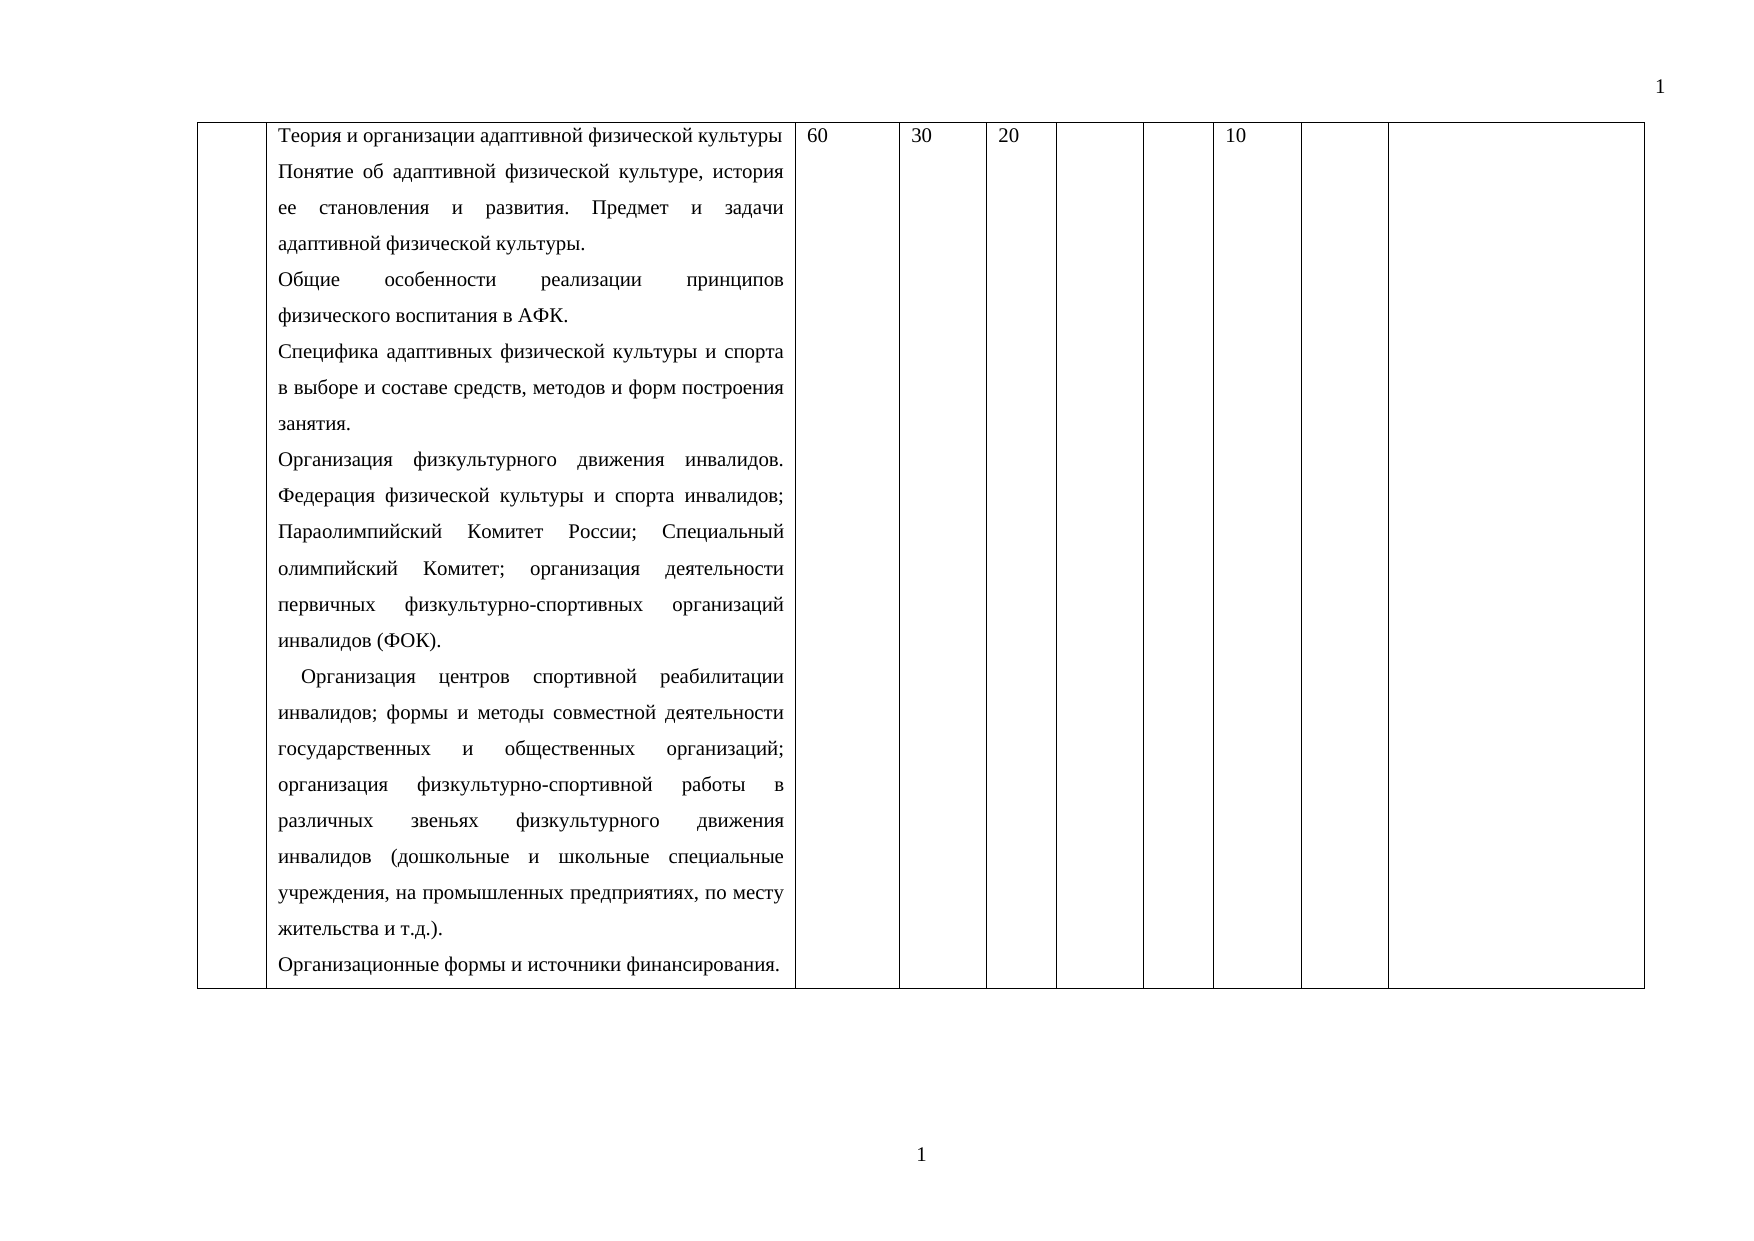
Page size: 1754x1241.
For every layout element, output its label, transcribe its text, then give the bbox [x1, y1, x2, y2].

table_cell 30 [900, 123, 986, 988]
table_cell 10 [1214, 123, 1301, 988]
table_cell Теория и организации адаптивной физической культуры Понятие об адаптивной физической культуре, история ее становления и развития. Предмет и задачи адаптивной физической культуры. Общие особенности реализации принципов физического воспитания в АФК. Специфика адаптивных физической культуры и спорта в выборе и составе средств, методов и форм построения занятия. Организация физкультурного движения инвалидов. Федерация физической культуры и спорта инвалидов; Параолимпийский Комитет России; Специальный олимпийский Комитет; организация деятельности первичных физкультурно-спортивных организаций инвалидов (ФОК). Организация центров спортивной реабилитации инвалидов; формы и методы совместной деятельности государственных и общественных организаций; организация физкультурно-спортивной работы в различных звеньях физкультурного движения инвалидов (дошкольные и школьные специальные учреждения, на промышленных предприятиях, по месту жительства и т.д.). Организационные формы и источники финансирования. [267, 123, 795, 988]
table_cell [1302, 123, 1388, 988]
table_cell [1057, 123, 1143, 988]
table_cell 20 [987, 123, 1056, 988]
table_cell [1389, 123, 1644, 988]
table_cell 60 [796, 123, 899, 988]
table_cell [1144, 123, 1213, 988]
table_cell [198, 123, 266, 988]
